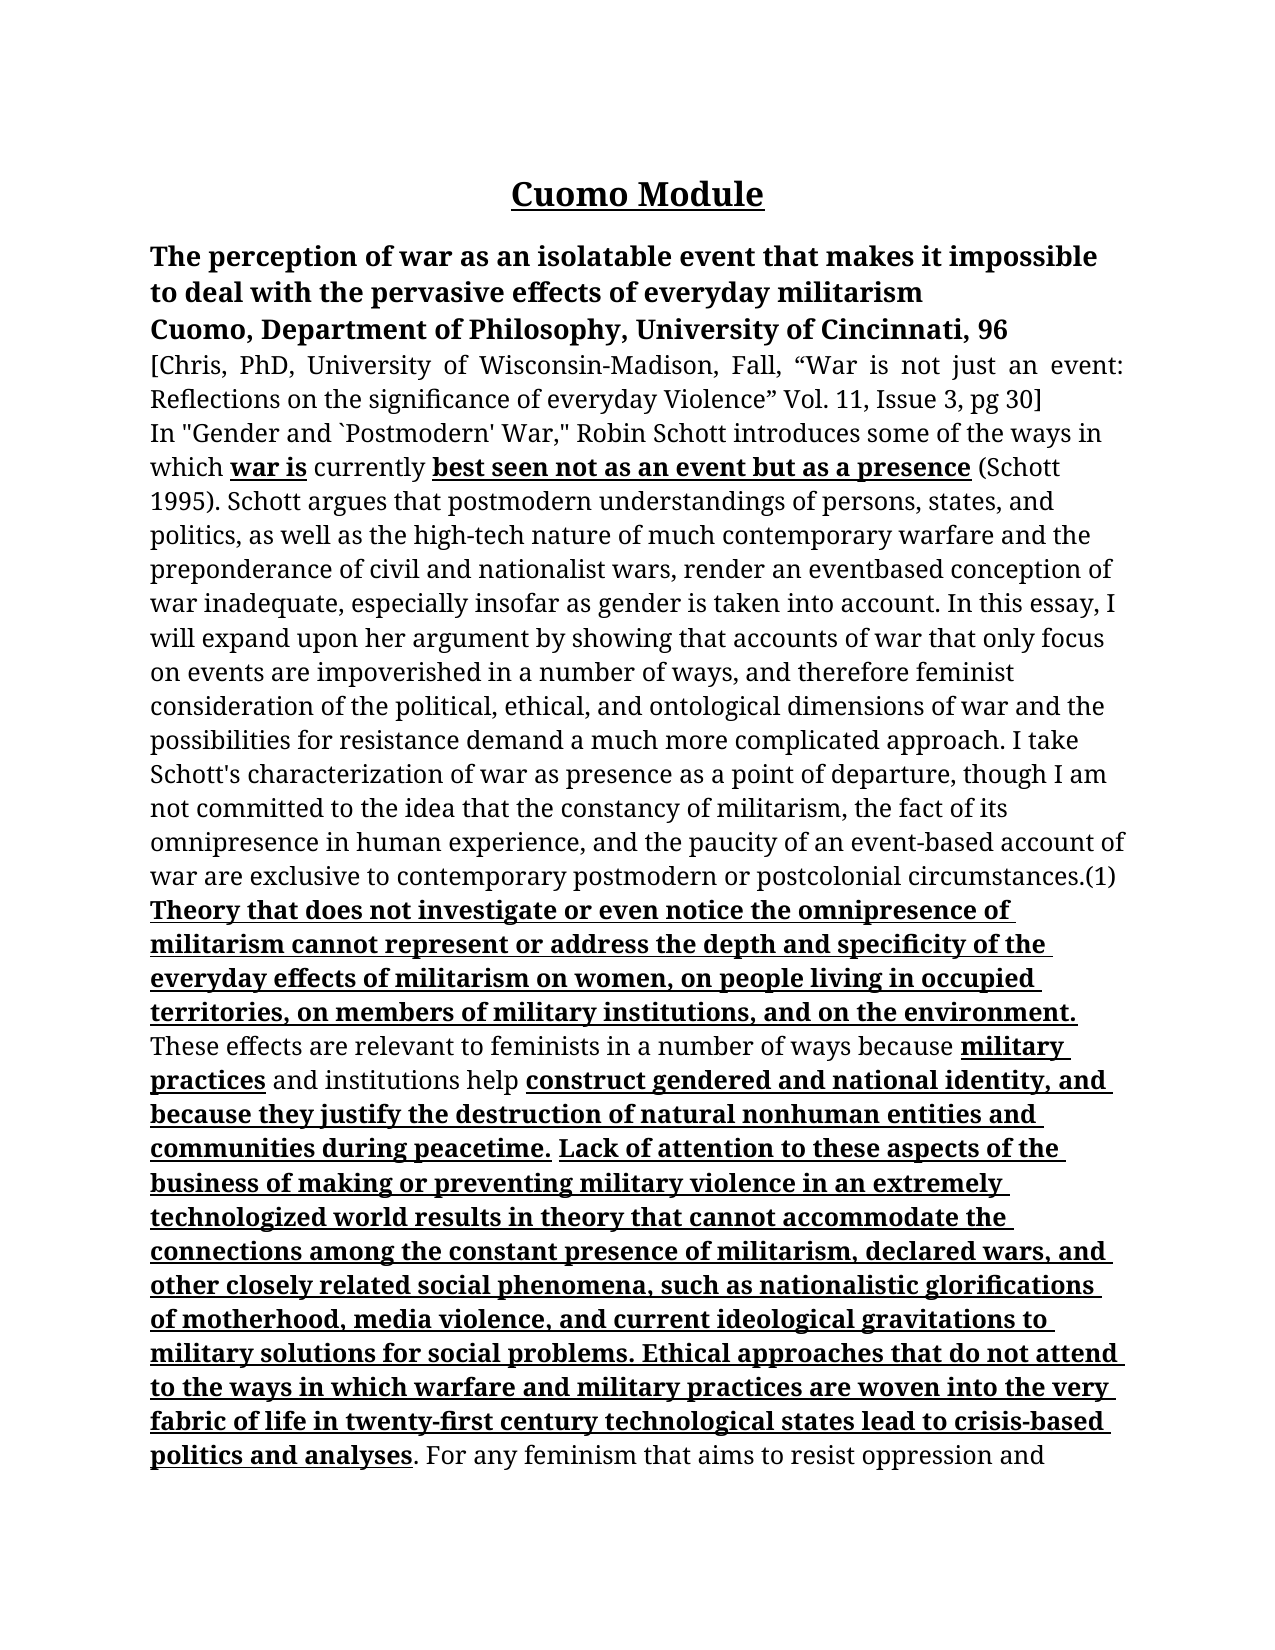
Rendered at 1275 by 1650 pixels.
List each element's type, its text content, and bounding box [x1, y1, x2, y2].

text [150, 416, 1125, 1364]
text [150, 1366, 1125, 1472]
subtitle Cuomo Module [150, 171, 1125, 216]
subtitle The perception of war as an isolatable event that makes it impossible to deal with the pervasive effects of everyday militarism [150, 237, 1125, 311]
text [Chris, PhD, University of Wisconsin-Madison, Fall, “War is not just an event: Reflections on the significance of everyday Violence” Vol. 11, Issue 3, pg 30] [150, 348, 1125, 416]
text Cuomo, Department of Philosophy, University of Cincinnati, 96 [150, 311, 1125, 348]
